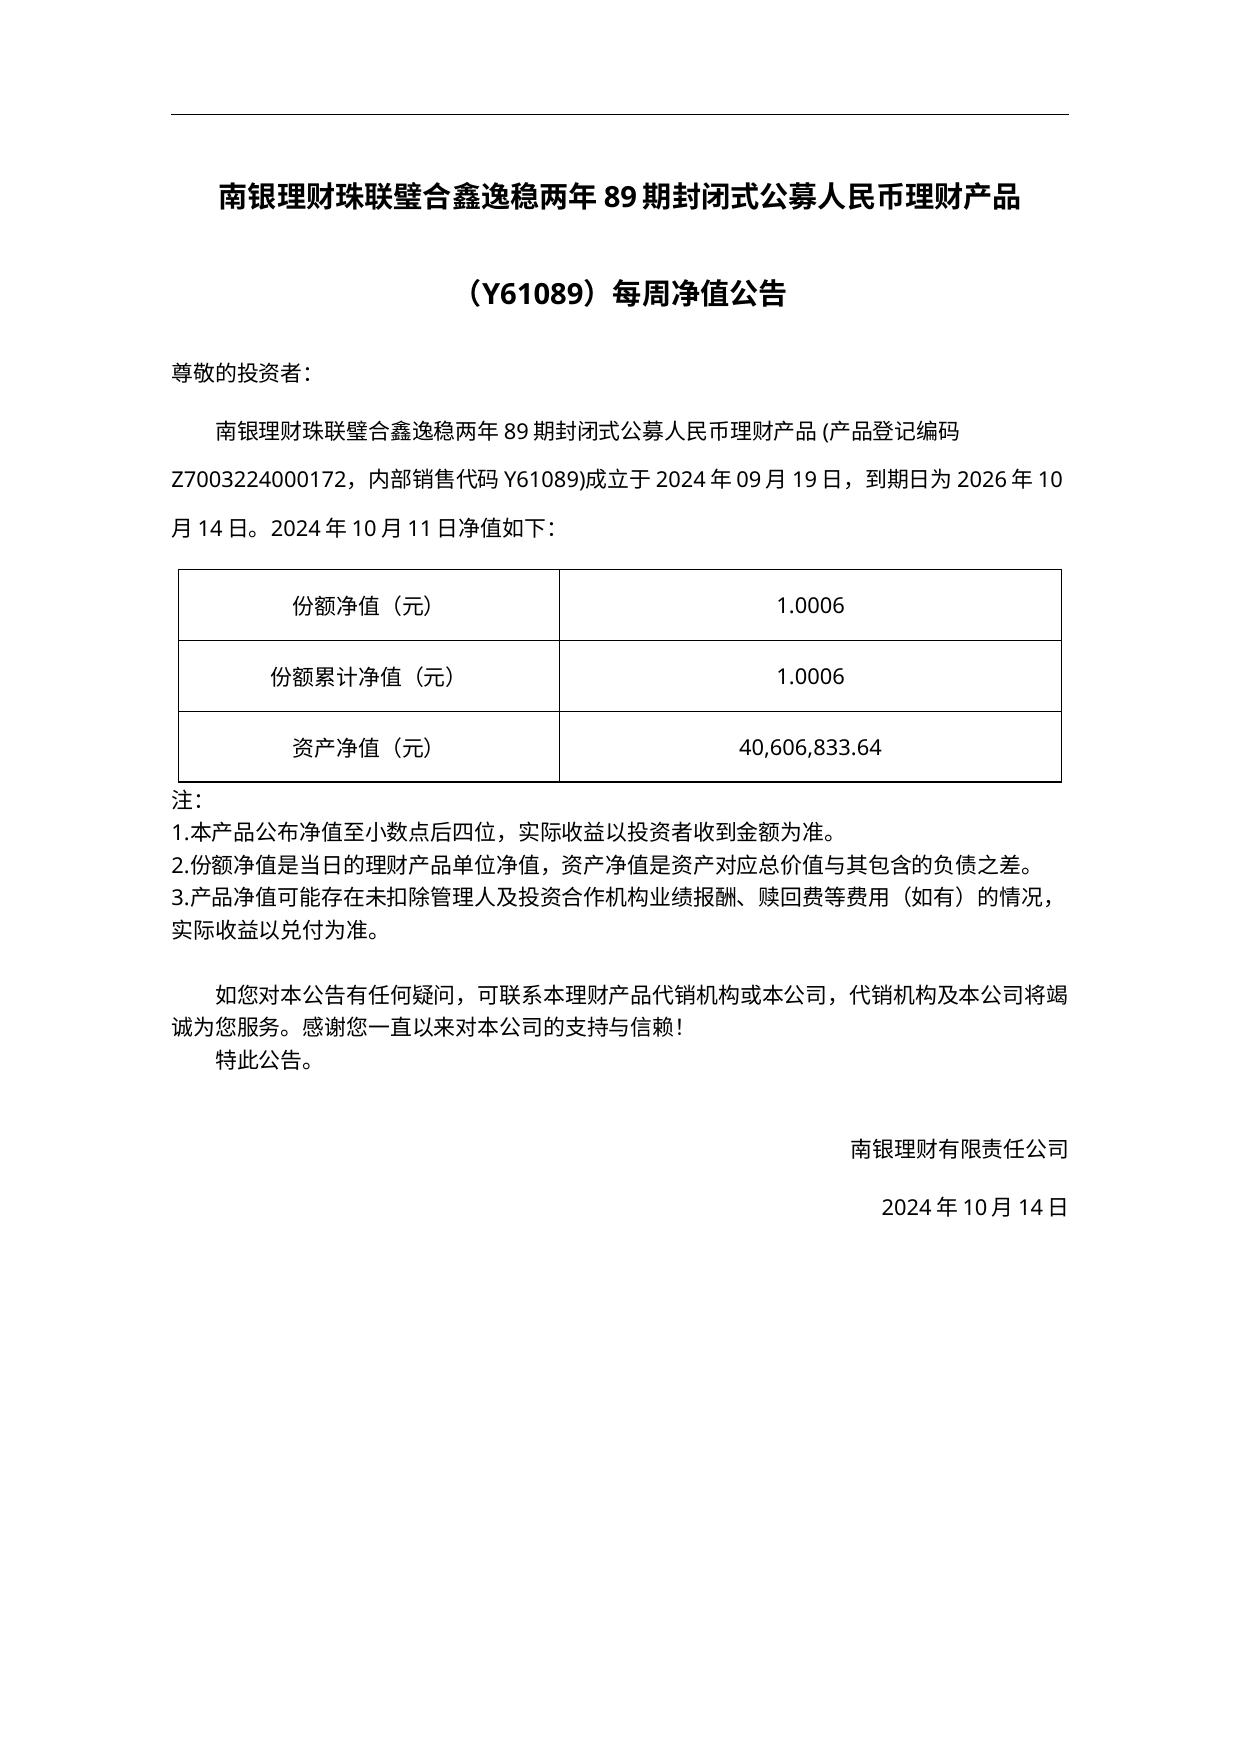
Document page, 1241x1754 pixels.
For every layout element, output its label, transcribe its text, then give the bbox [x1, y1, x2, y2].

table_cell 资产净值（元） [179, 712, 559, 781]
table_header 份额净值（元） [179, 570, 559, 640]
text 2.份额净值是当日的理财产品单位净值，资产净值是资产对应总价值与其包含的负债之差。 [171, 847, 1069, 880]
text 南银理财珠联璧合鑫逸稳两年89期封闭式公募人民币理财产品（Y61089）每周净值公告 [171, 162, 1069, 324]
text 1.本产品公布净值至小数点后四位，实际收益以投资者收到金额为准。 [171, 815, 1069, 847]
table_header 1.0006 [560, 570, 1061, 640]
text 注： [171, 782, 1069, 815]
text 3.产品净值可能存在未扣除管理人及投资合作机构业绩报酬、赎回费等费用（如有）的情况，实际收益以兑付为准。 [171, 880, 1069, 945]
table_cell 40,606,833.64 [560, 712, 1061, 781]
text 特此公告。 [171, 1042, 1069, 1075]
text 南银理财珠联璧合鑫逸稳两年89期封闭式公募人民币理财产品 (产品登记编码Z7003224000172，内部销售代码Y61089)成立于2024年09月19日，到期日为2026年10月14日。2024年10月11日净值如下： [171, 413, 1069, 543]
text 尊敬的投资者： [171, 355, 1069, 388]
text 如您对本公告有任何疑问，可联系本理财产品代销机构或本公司，代销机构及本公司将竭诚为您服务。感谢您一直以来对本公司的支持与信赖！ [171, 977, 1069, 1042]
text 南银理财有限责任公司 [171, 1132, 1069, 1164]
text 2024年10月14日 [171, 1190, 1069, 1222]
table_cell 份额累计净值（元） [179, 641, 559, 711]
table_cell 1.0006 [560, 641, 1061, 711]
